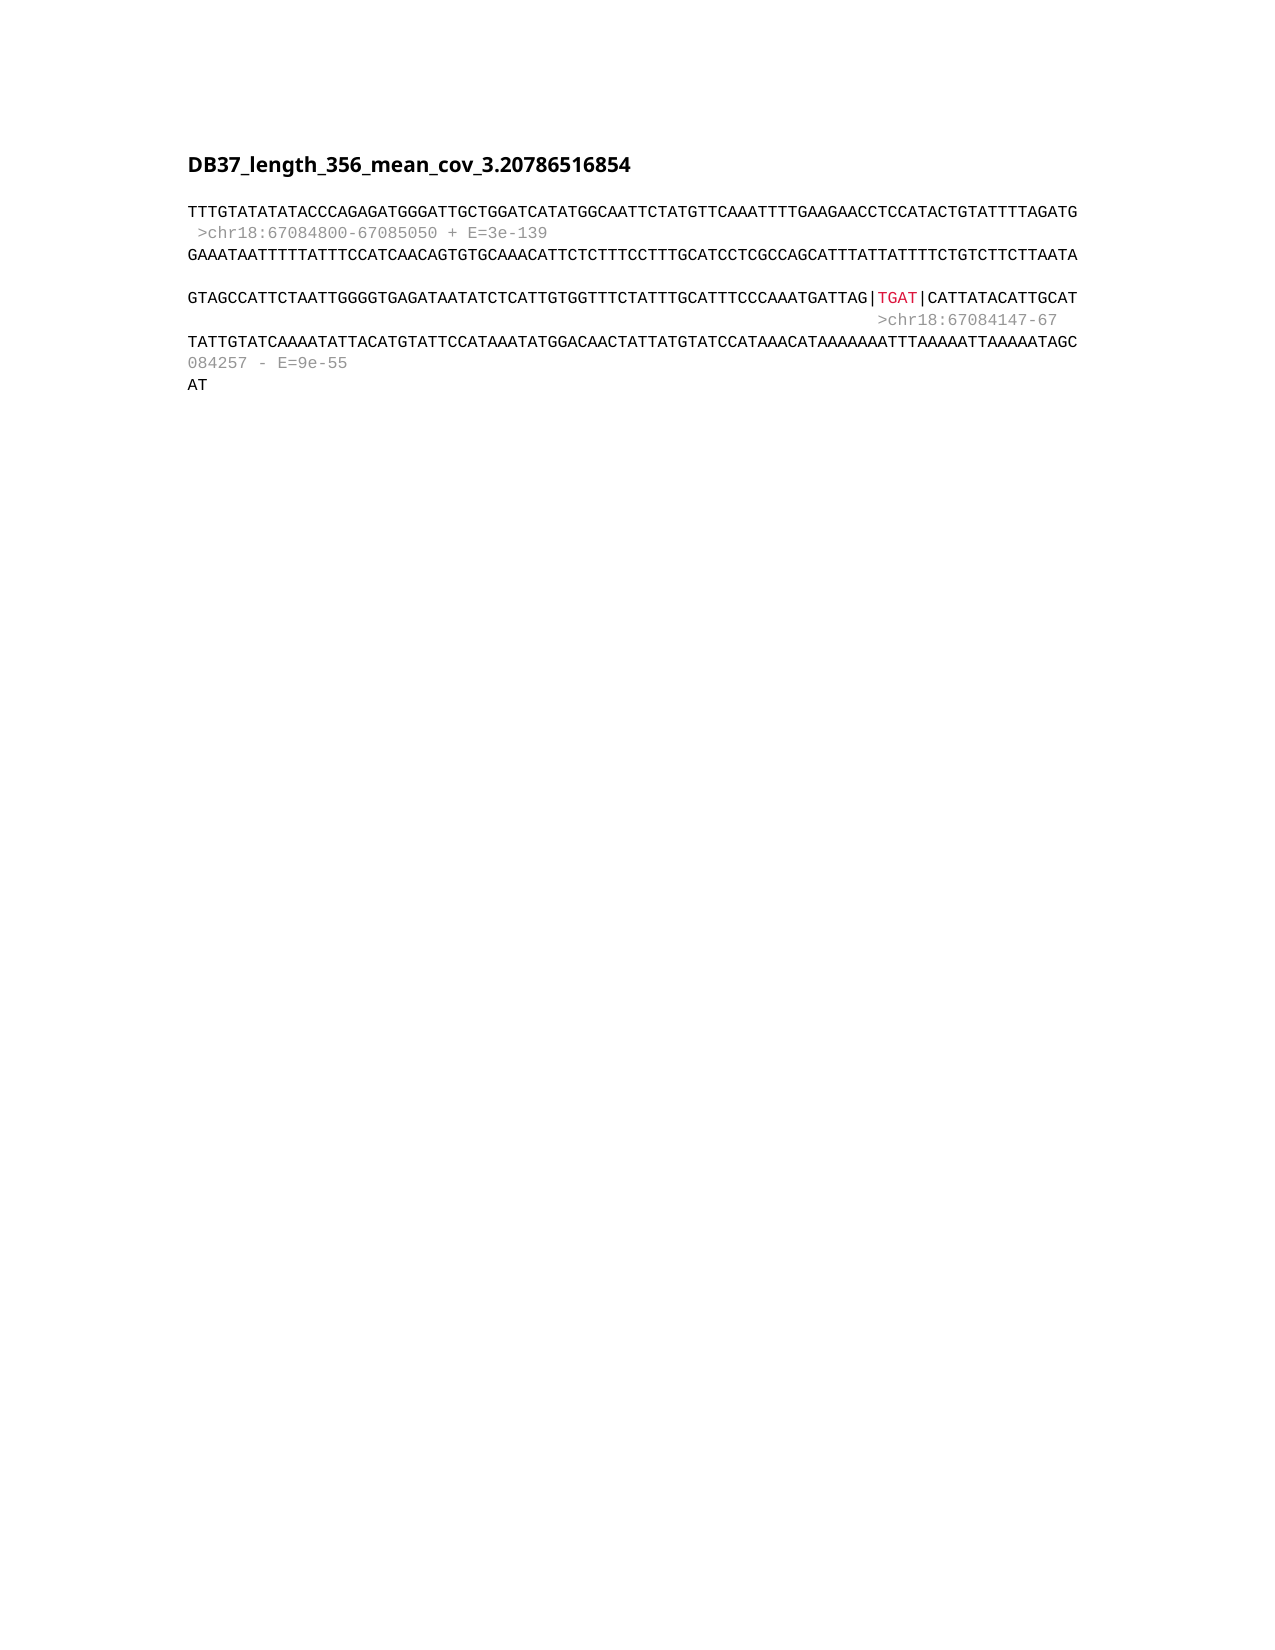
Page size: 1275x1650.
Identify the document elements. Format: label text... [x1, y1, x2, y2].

text TTTGTATATATACCCAGAGATGGGATTGCTGGATCATATGGCAATTCTATGTTCAAATTTTGAAGAACCTCCATACTGTATTTTAGATG >chr18:67084800-67085050 + E=3e-139 GAAATAATTTTTATTTCCATCAACAGTGTGCAAACATTCTCTTTCCTTTGCATCCTCGCCAGCATTTATTATTTTCTGTCTTCTTAATA GTAGCCATTCTAATTGGGGTGAGATAATATCTCATTGTGGTTTCTATTTGCATTTCCCAAATGATTAG|TGAT|CATTATACATTGCAT >chr18:67084147-67 TATTGTATCAAAATATTACATGTATTCCATAAATATGGACAACTATTATGTATCCATAAACATAAAAAAATTTAAAAATTAAAAATAGC 084257 - E=9e-55 AT [187, 203, 1087, 396]
text DB37_length_356_mean_cov_3.20786516854 [187, 150, 1087, 178]
